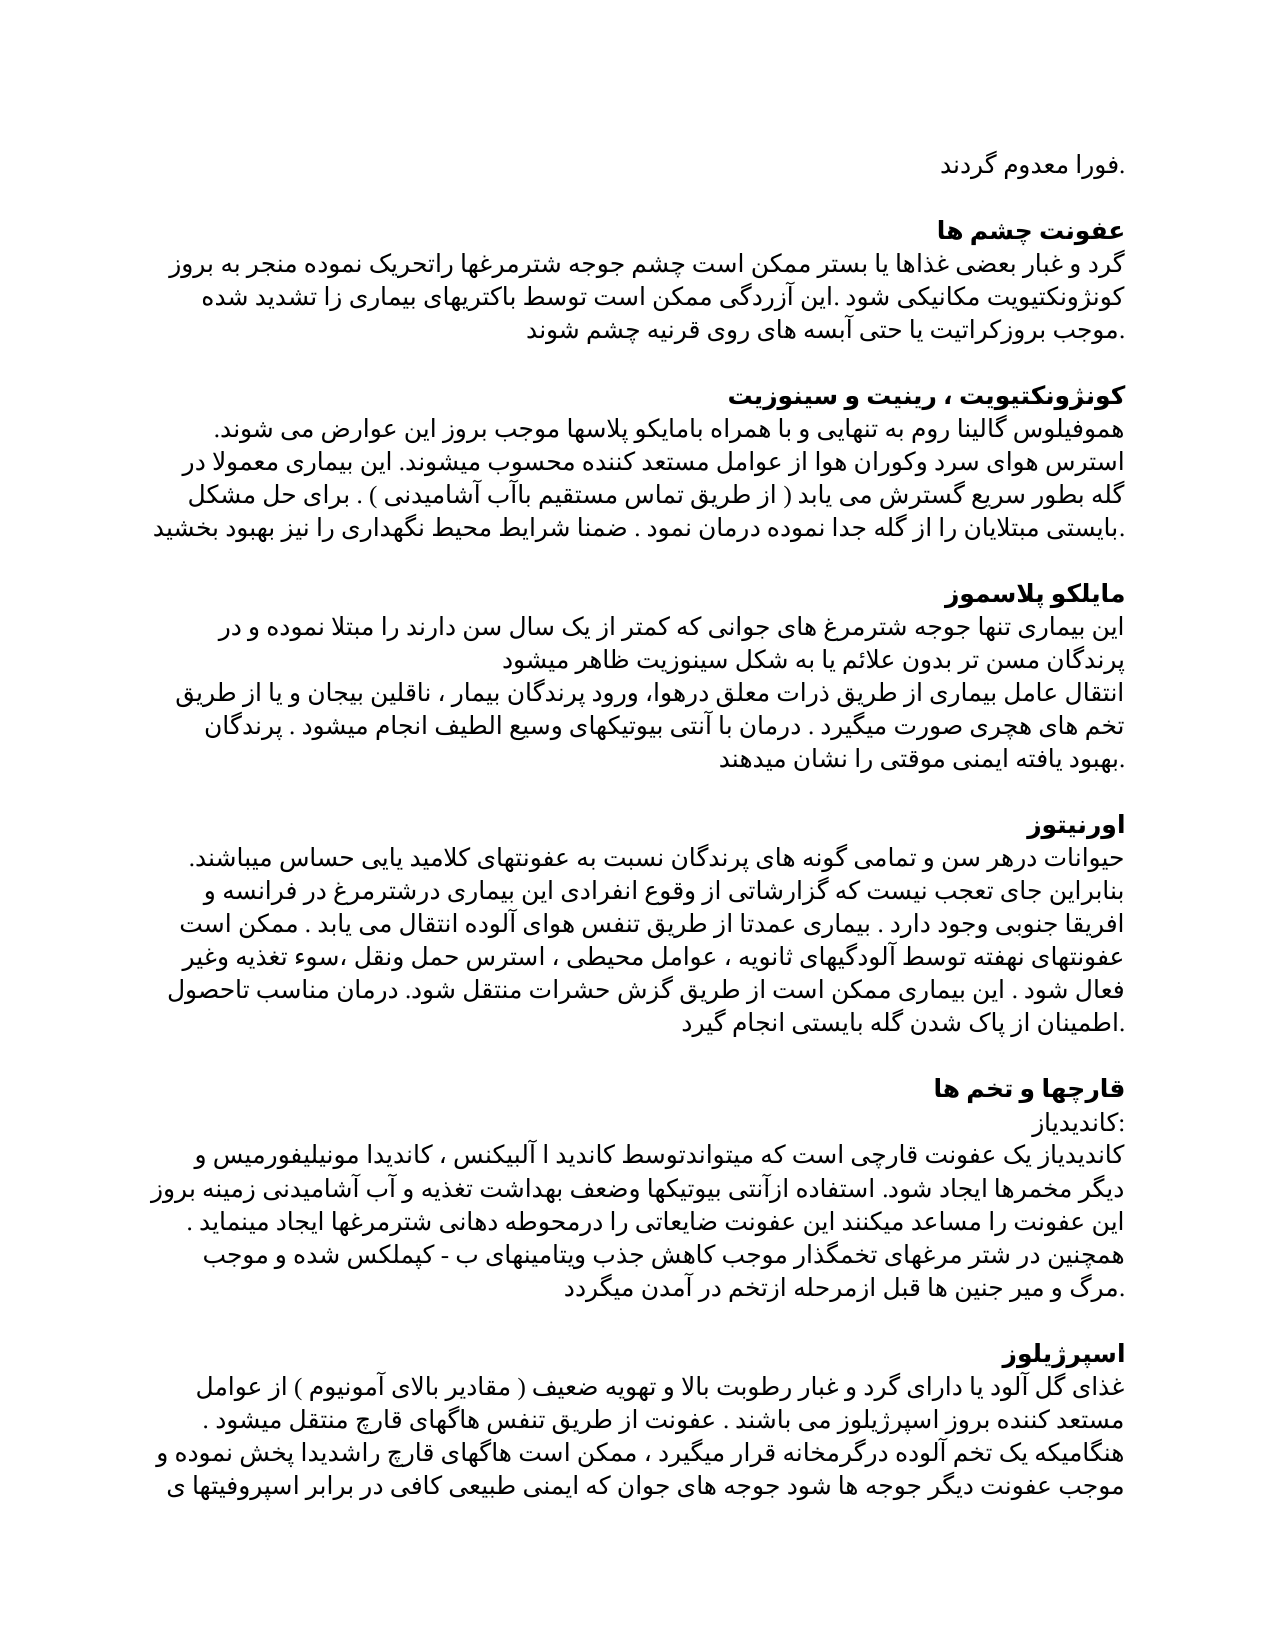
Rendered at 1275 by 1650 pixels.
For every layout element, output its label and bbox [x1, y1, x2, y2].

text [150, 150, 1125, 1499]
